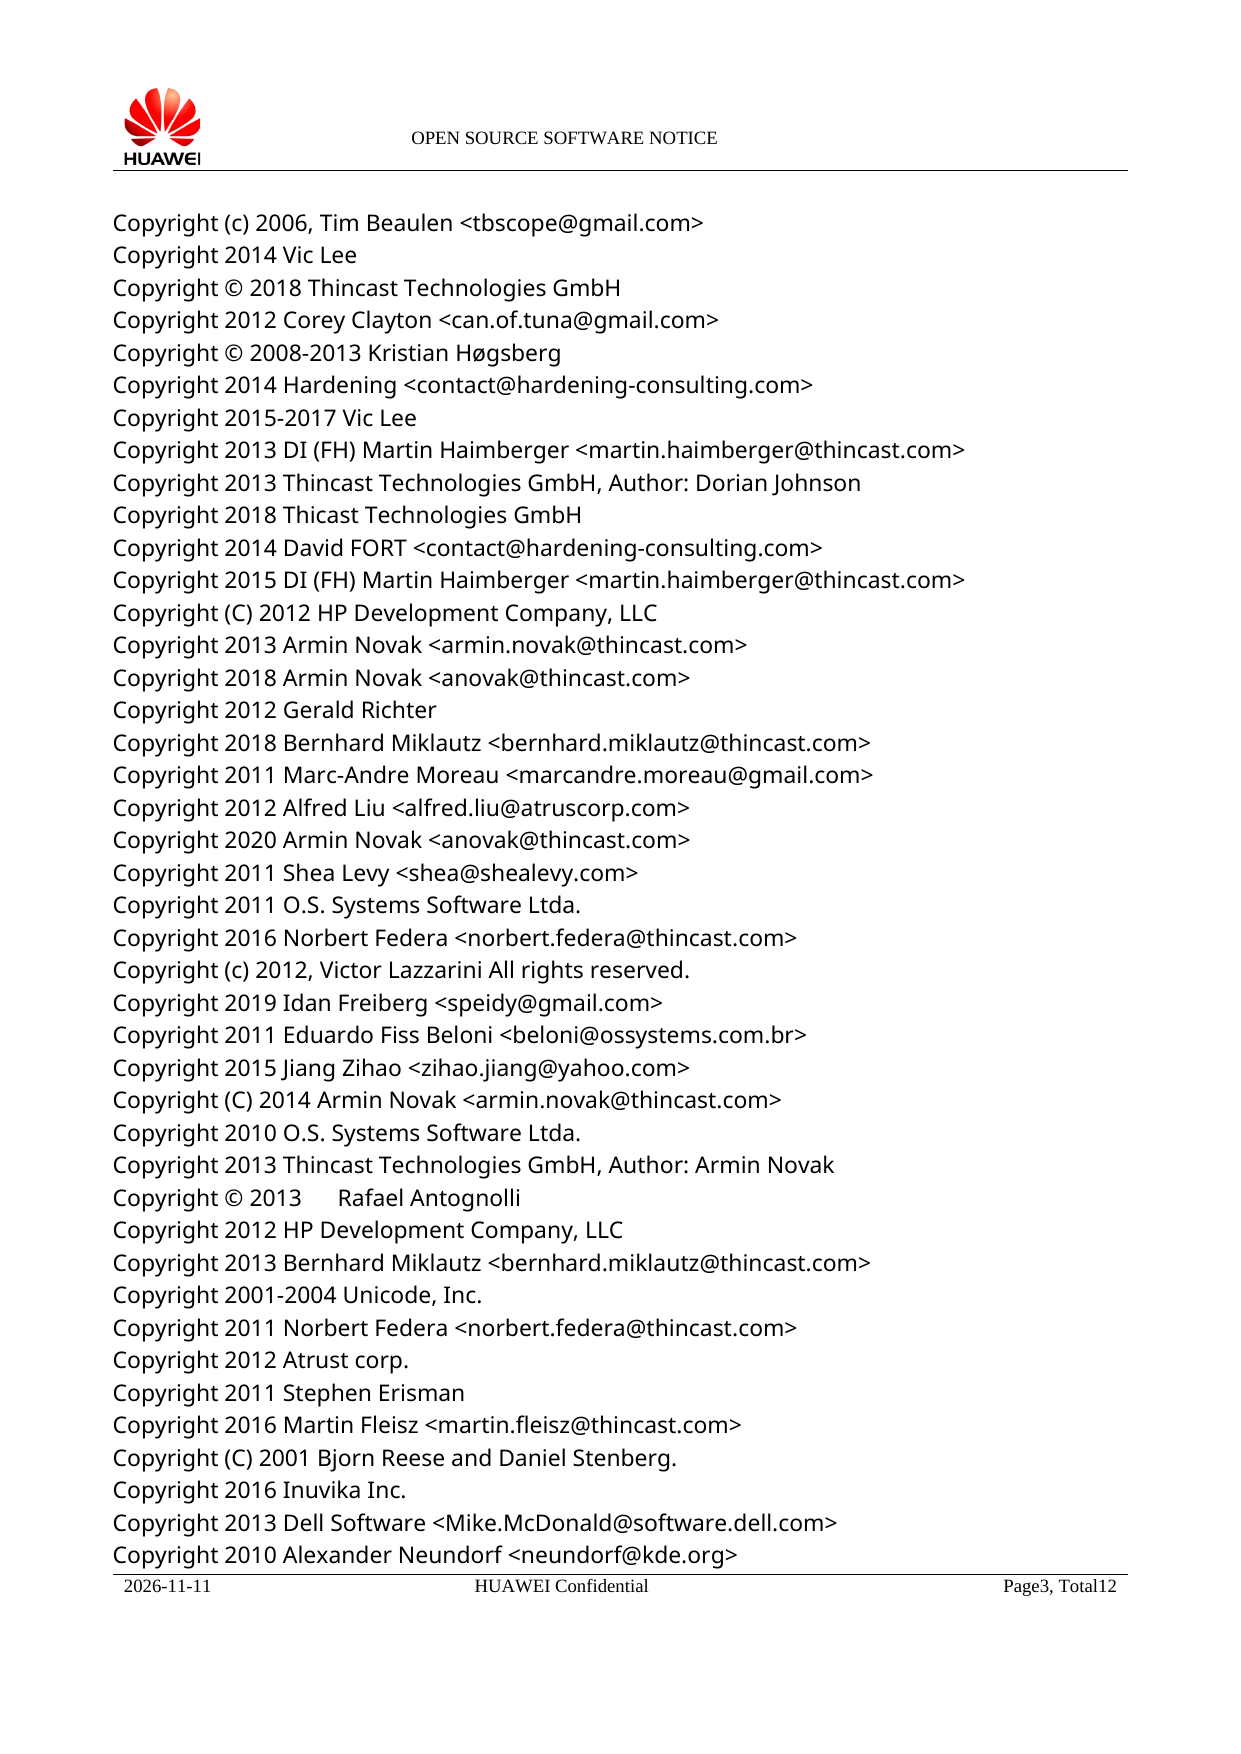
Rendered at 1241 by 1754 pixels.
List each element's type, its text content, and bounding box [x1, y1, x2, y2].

picture [124, 88, 201, 165]
